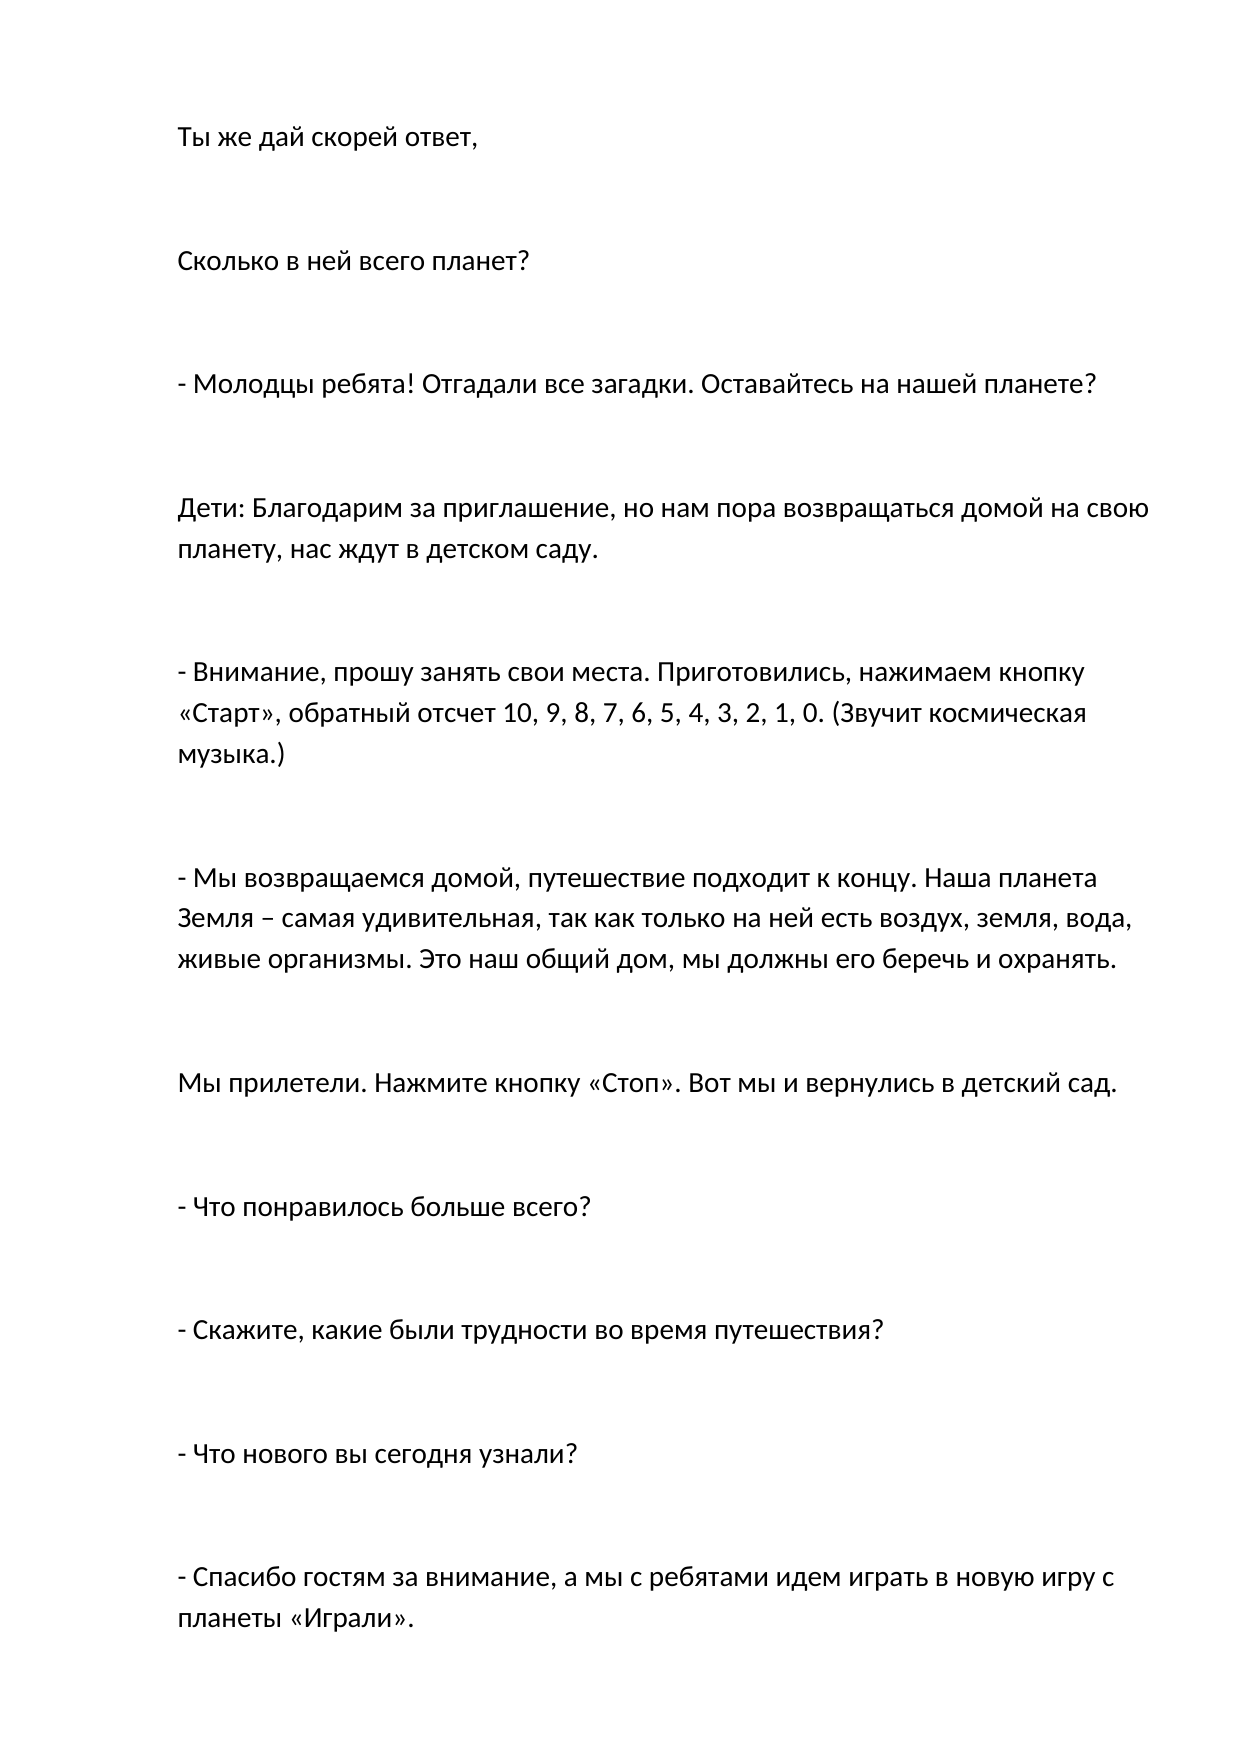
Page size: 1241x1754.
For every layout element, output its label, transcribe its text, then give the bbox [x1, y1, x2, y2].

text Сколько в ней всего планет? [177, 242, 1152, 277]
text - Что понравилось больше всего? [177, 1188, 1152, 1223]
text Мы прилетели. Нажмите кнопку «Стоп». Вот мы и вернулись в детский сад. [177, 1064, 1152, 1100]
text - Скажите, какие были трудности во время путешествия? [177, 1311, 1152, 1347]
text - Что нового вы сегодня узнали? [177, 1435, 1152, 1470]
text - Спасибо гостям за внимание, а мы с ребятами идем играть в новую игру с планеты «Играли». [177, 1558, 1152, 1635]
text Дети: Благодарим за приглашение, но нам пора возвращаться домой на свою планету, нас ждут в детском саду. [177, 489, 1152, 565]
text - Внимание, прошу занять свои места. Приготовились, нажимаем кнопку «Старт», обратный отсчет 10, 9, 8, 7, 6, 5, 4, 3, 2, 1, 0. (Звучит космическая музыка.) [177, 653, 1152, 771]
text - Молодцы ребята! Отгадали все загадки. Оставайтесь на нашей планете? [177, 365, 1152, 401]
text Ты же дай скорей ответ, [177, 118, 1152, 154]
text - Мы возвращаемся домой, путешествие подходит к концу. Наша планета Земля – самая удивительная, так как только на ней есть воздух, земля, вода, живые организмы. Это наш общий дом, мы должны его беречь и охранять. [177, 859, 1152, 976]
